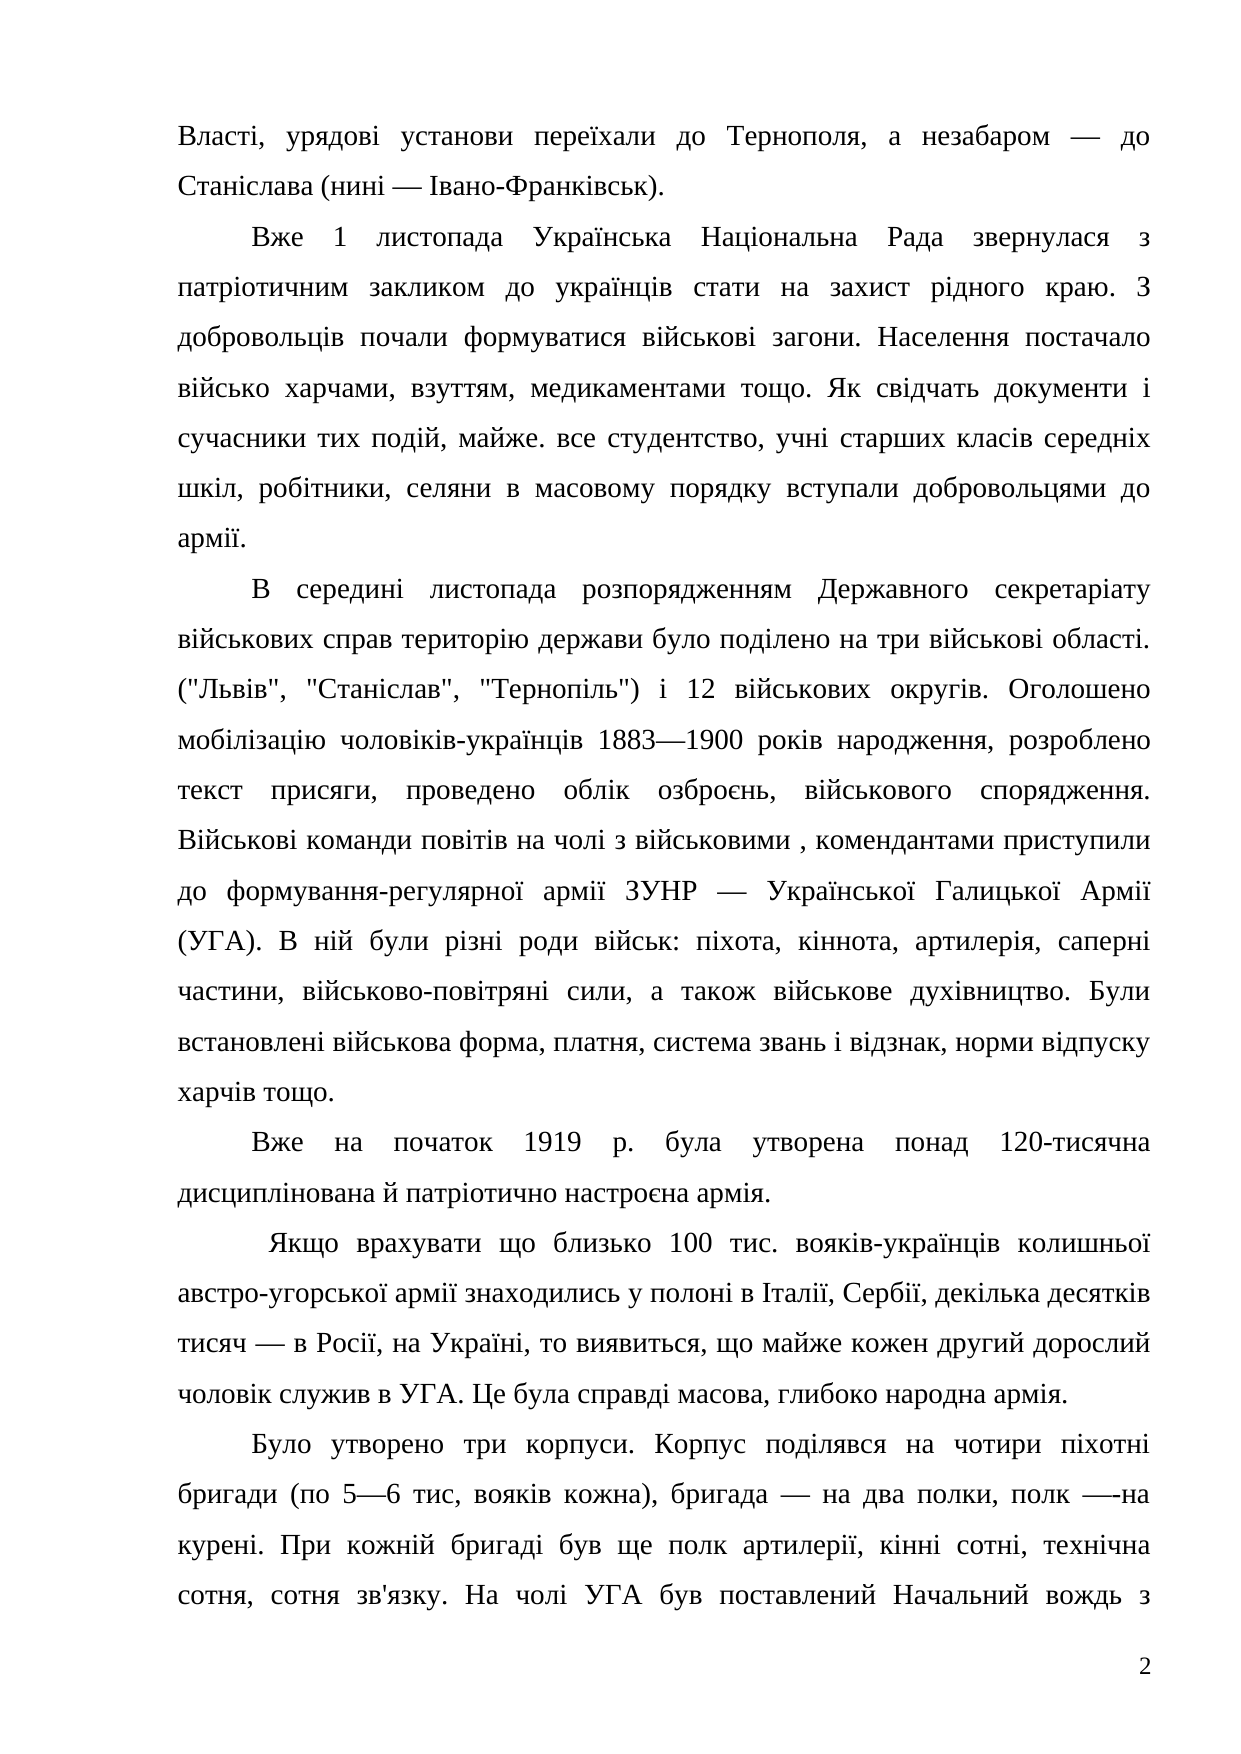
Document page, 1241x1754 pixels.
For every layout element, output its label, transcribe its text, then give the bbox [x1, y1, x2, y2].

text Якщо врахувати що близько 100 тис. вояків-українців колишньої австро-угорської армії знаходились у полоні в Італії, Сербії, декілька десятків тисяч — в Росії, на Україні, то виявиться, що майже кожен другий дорослий чоловік служив в УГА. Це була справді масова, глибоко народна армія. [177, 1225, 1152, 1409]
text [177, 1426, 1152, 1611]
text Вже 1 листопада Українська Національна Рада звернулася з патріотичним закликом до українців стати на захист рідного краю. З добровольців почали формуватися військові загони. Населення постачало військо харчами, взуттям, медикаментами тощо. Як свідчать документи і сучасники тих подій, майже. все студентство, учні старших класів середніх шкіл, робітники, селяни в масовому порядку вступали добровольцями до армії. [177, 219, 1152, 554]
text Вже на початок 1919 р. була утворена понад 120-тисячна дисциплінована й патріотично настроєна армія. [177, 1124, 1152, 1208]
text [177, 118, 1152, 202]
text В середині листопада розпорядженням Державного секретаріату військових справ територію держави було поділено на три військові області. ("Львів", "Станіслав", "Тернопіль") і 12 військових округів. Оголошено мобілізацію чоловіків-українців 1883—1900 років народження, розроблено текст присяги, проведено облік озброєнь, військового спорядження. Військові команди повітів на чолі з військовими , комендантами приступили до формування-регулярної армії ЗУНР — Української Галицької Армії (УГА). В ній були різні роди військ: піхота, кіннота, артилерія, саперні частини, військово-повітряні сили, а також військове духівництво. Були встановлені військова форма, платня, система звань і відзнак, норми відпуску харчів тощо. [177, 571, 1152, 1108]
